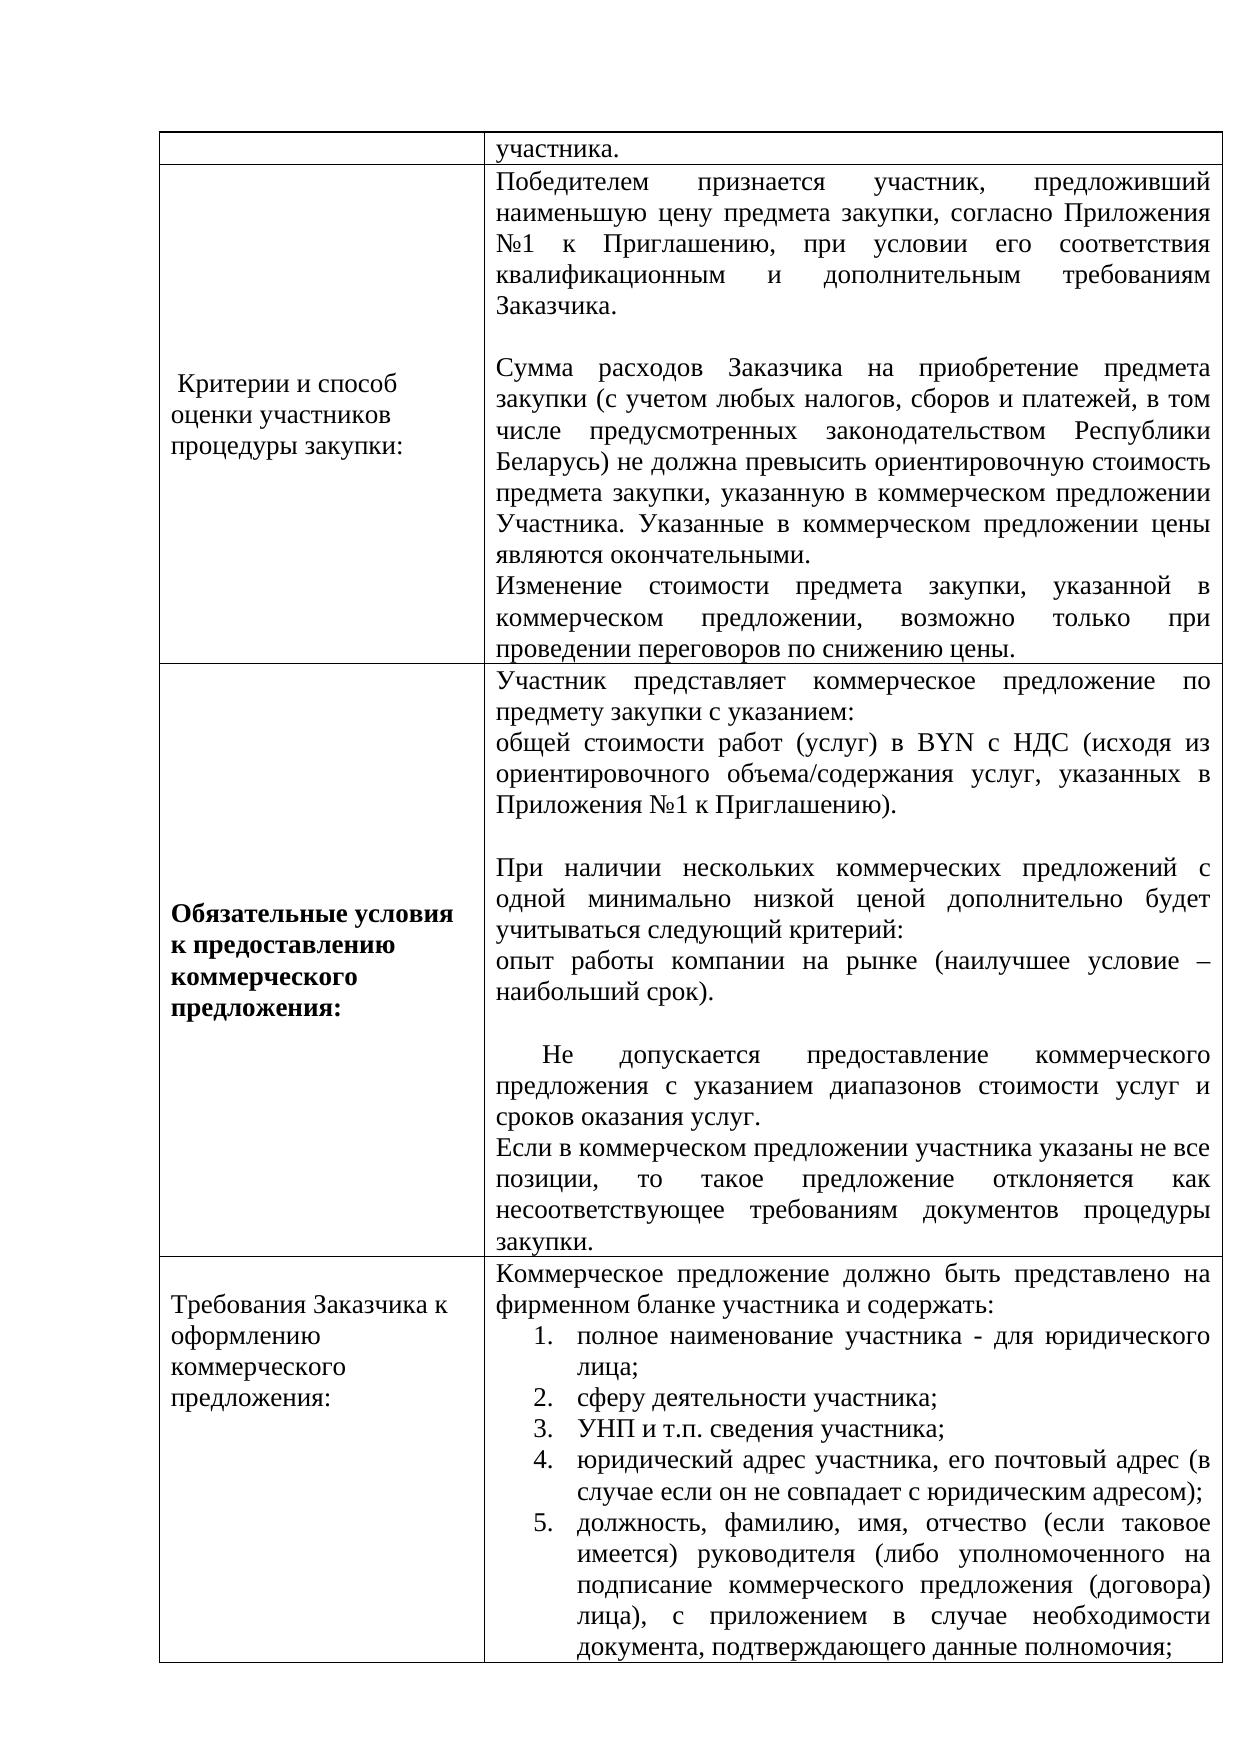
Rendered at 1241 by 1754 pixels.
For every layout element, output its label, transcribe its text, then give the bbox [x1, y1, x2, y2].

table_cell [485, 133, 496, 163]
table_cell Участник представляет коммерческое предложение по предмету закупки с указанием: общей стоимости работ (услуг) в BYN с НДС (исходя из ориентировочного объема/содержания услуг, указанных в Приложения №1 к Приглашению). При наличии нескольких коммерческих предложений с одной минимально низкой ценой дополнительно будет учитываться следующий критерий: опыт работы компании на рынке (наилучшее условие – наибольший срок). Не допускается предоставление коммерческого предложения с указанием диапазонов стоимости услуг и сроков оказания услуг. Если в коммерческом предложении участника указаны не все позиции, то такое предложение отклоняется как несоответствующее требованиям документов процедуры закупки. [485, 664, 1222, 1256]
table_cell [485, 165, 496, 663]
table_cell Обязательные условия к предоставлению коммерческого предложения: [160, 664, 484, 1256]
table_cell Критерии и способ оценки участников процедуры закупки: [160, 165, 484, 663]
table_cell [160, 133, 484, 163]
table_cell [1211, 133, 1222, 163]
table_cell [485, 1257, 1222, 1662]
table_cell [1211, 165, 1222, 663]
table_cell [160, 1257, 484, 1662]
